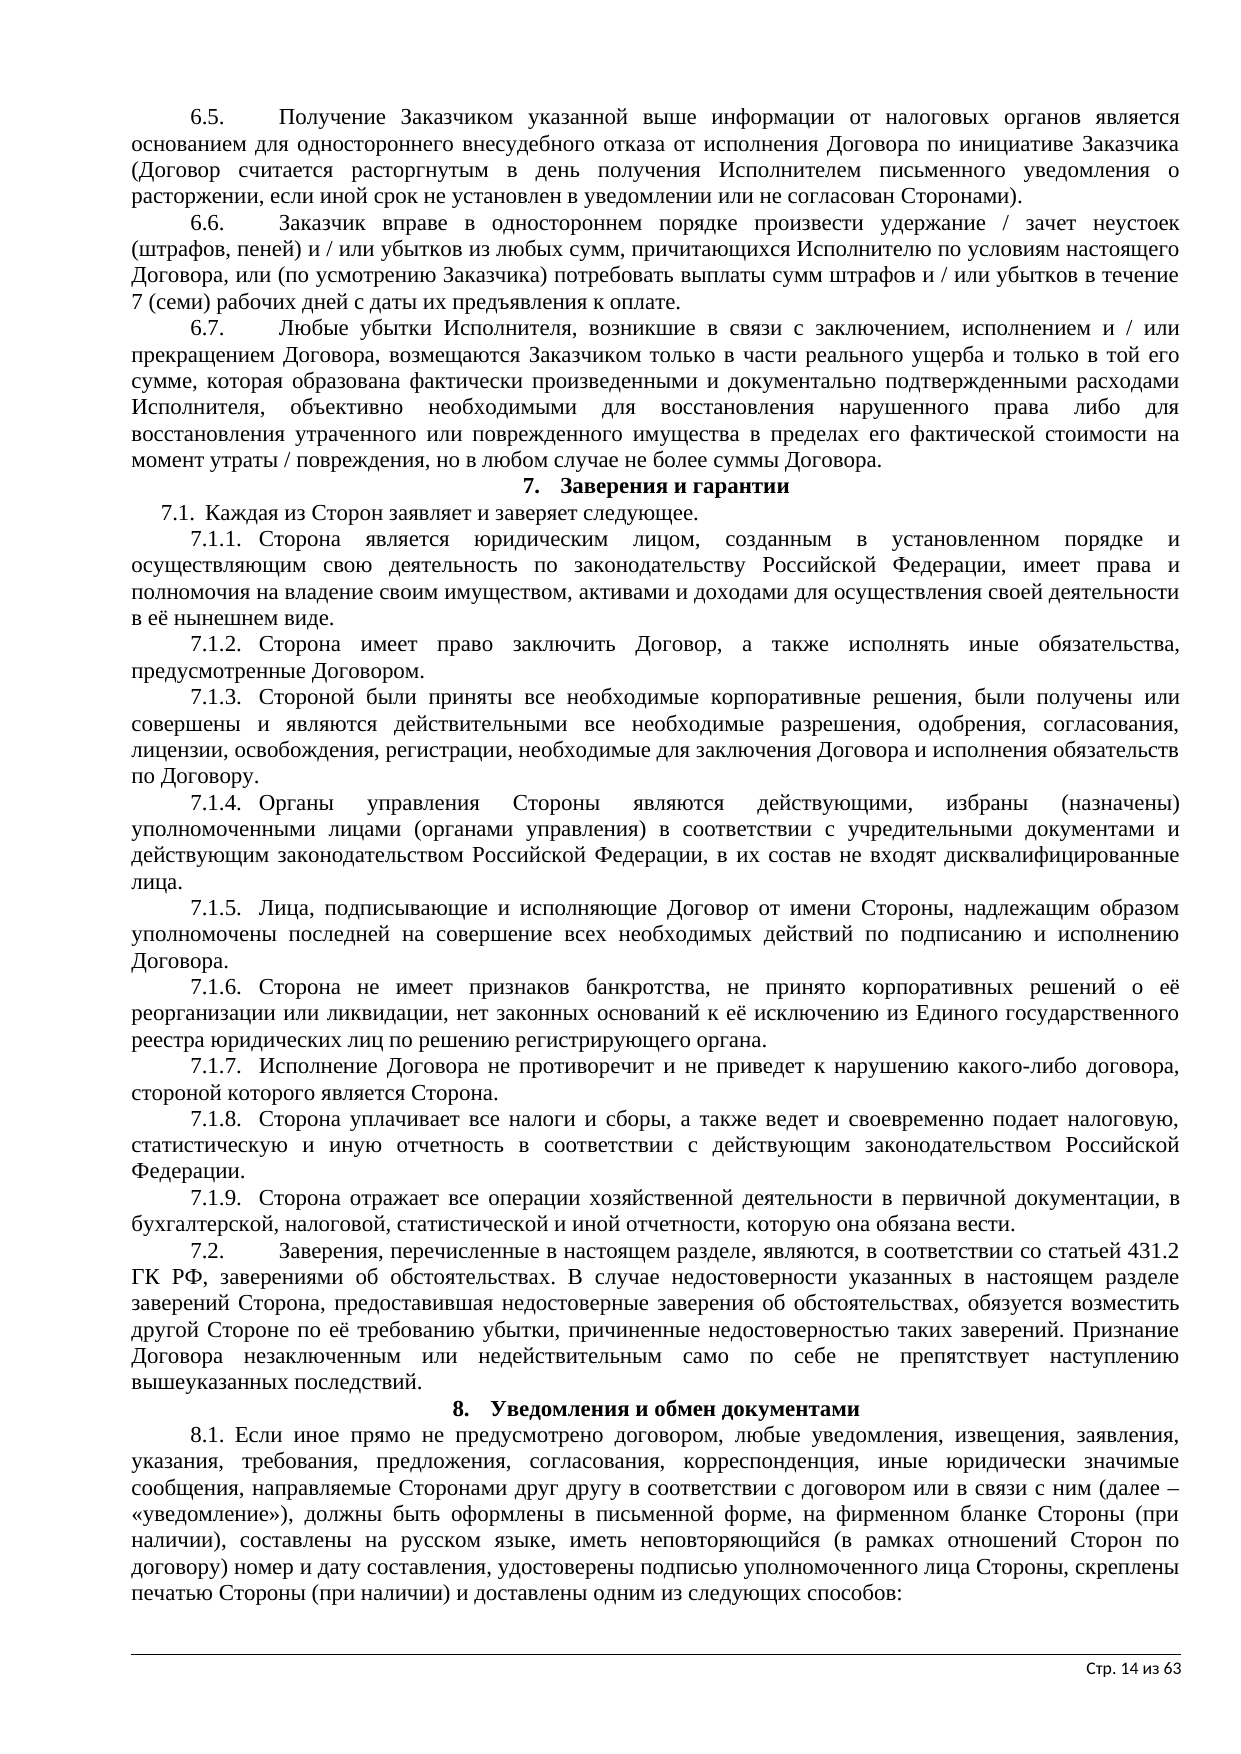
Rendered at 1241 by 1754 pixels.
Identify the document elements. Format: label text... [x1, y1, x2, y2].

list Стороной были приняты все необходимые корпоративные решения, были получены или совершены и являются действительными все необходимые разрешения, одобрения, согласования, лицензии, освобождения, регистрации, необходимые для заключения Договора и исполнения обязательств по Договору. [131, 683, 1181, 789]
list Получение Заказчиком указанной выше информации от налоговых органов является основанием для одностороннего внесудебного отказа от исполнения Договора по инициативе Заказчика (Договор считается расторгнутым в день получения Исполнителем письменного уведомления о расторжении, если иной срок не установлен в уведомлении или не согласован Сторонами). [131, 103, 1181, 209]
text 8.1. Если иное прямо не предусмотрено договором, любые уведомления, извещения, заявления, указания, требования, предложения, согласования, корреспонденция, иные юридически значимые сообщения, направляемые Сторонами друг другу в соответствии с договором или в связи с ним (далее – «уведомление»), должны быть оформлены в письменной форме, на фирменном бланке Стороны (при наличии), составлены на русском языке, иметь неповторяющийся (в рамках отношений Сторон по договору) номер и дату составления, удостоверены подписью уполномоченного лица Стороны, скреплены печатью Стороны (при наличии) и доставлены одним из следующих способов: [131, 1421, 1181, 1606]
list Заверения и гарантии [131, 472, 1181, 499]
list Сторона не имеет признаков банкротства, не принято корпоративных решений о её реорганизации или ликвидации, нет законных оснований к её исключению из Единого государственного реестра юридических лиц по решению регистрирующего органа. [131, 973, 1181, 1052]
list Лица, подписывающие и исполняющие Договор от имени Стороны, надлежащим образом уполномочены последней на совершение всех необходимых действий по подписанию и исполнению Договора. [131, 894, 1181, 973]
list Заказчик вправе в одностороннем порядке произвести удержание / зачет неустоек (штрафов, пеней) и / или убытков из любых сумм, причитающихся Исполнителю по условиям настоящего Договора, или (по усмотрению Заказчика) потребовать выплаты сумм штрафов и / или убытков в течение 7 (семи) рабочих дней с даты их предъявления к оплате. [131, 209, 1181, 314]
list Каждая из Сторон заявляет и заверяет следующее. [131, 499, 1181, 525]
list Уведомления и обмен документами [131, 1395, 1181, 1421]
list Заверения, перечисленные в настоящем разделе, являются, в соответствии со статьей 431.2 ГК РФ, заверениями об обстоятельствах. В случае недостоверности указанных в настоящем разделе заверений Сторона, предоставившая недостоверные заверения об обстоятельствах, обязуется возместить другой Стороне по её требованию убытки, причиненные недостоверностью таких заверений. Признание Договора незаключенным или недействительным само по себе не препятствует наступлению вышеуказанных последствий. [131, 1237, 1181, 1395]
list Сторона уплачивает все налоги и сборы, а также ведет и своевременно подает налоговую, статистическую и иную отчетность в соответствии с действующим законодательством Российской Федерации. [131, 1105, 1181, 1184]
list Любые убытки Исполнителя, возникшие в связи с заключением, исполнением и / или прекращением Договора, возмещаются Заказчиком только в части реального ущерба и только в той его сумме, которая образована фактически произведенными и документально подтвержденными расходами Исполнителя, объективно необходимыми для восстановления нарушенного права либо для восстановления утраченного или поврежденного имущества в пределах его фактической стоимости на момент утраты / повреждения, но в любом случае не более суммы Договора. [131, 314, 1181, 472]
list Исполнение Договора не противоречит и не приведет к нарушению какого-либо договора, стороной которого является Сторона. [131, 1052, 1181, 1105]
list Органы управления Стороны являются действующими, избраны (назначены) уполномоченными лицами (органами управления) в соответствии с учредительными документами и действующим законодательством Российской Федерации, в их состав не входят дисквалифицированные лица. [131, 789, 1181, 894]
list Сторона имеет право заключить Договор, а также исполнять иные обязательства, предусмотренные Договором. [131, 631, 1181, 683]
list Сторона отражает все операции хозяйственной деятельности в первичной документации, в бухгалтерской, налоговой, статистической и иной отчетности, которую она обязана вести. [131, 1184, 1181, 1237]
list Сторона является юридическим лицом, созданным в установленном порядке и осуществляющим свою деятельность по законодательству Российской Федерации, имеет права и полномочия на владение своим имуществом, активами и доходами для осуществления своей деятельности в её нынешнем виде. [131, 525, 1181, 631]
